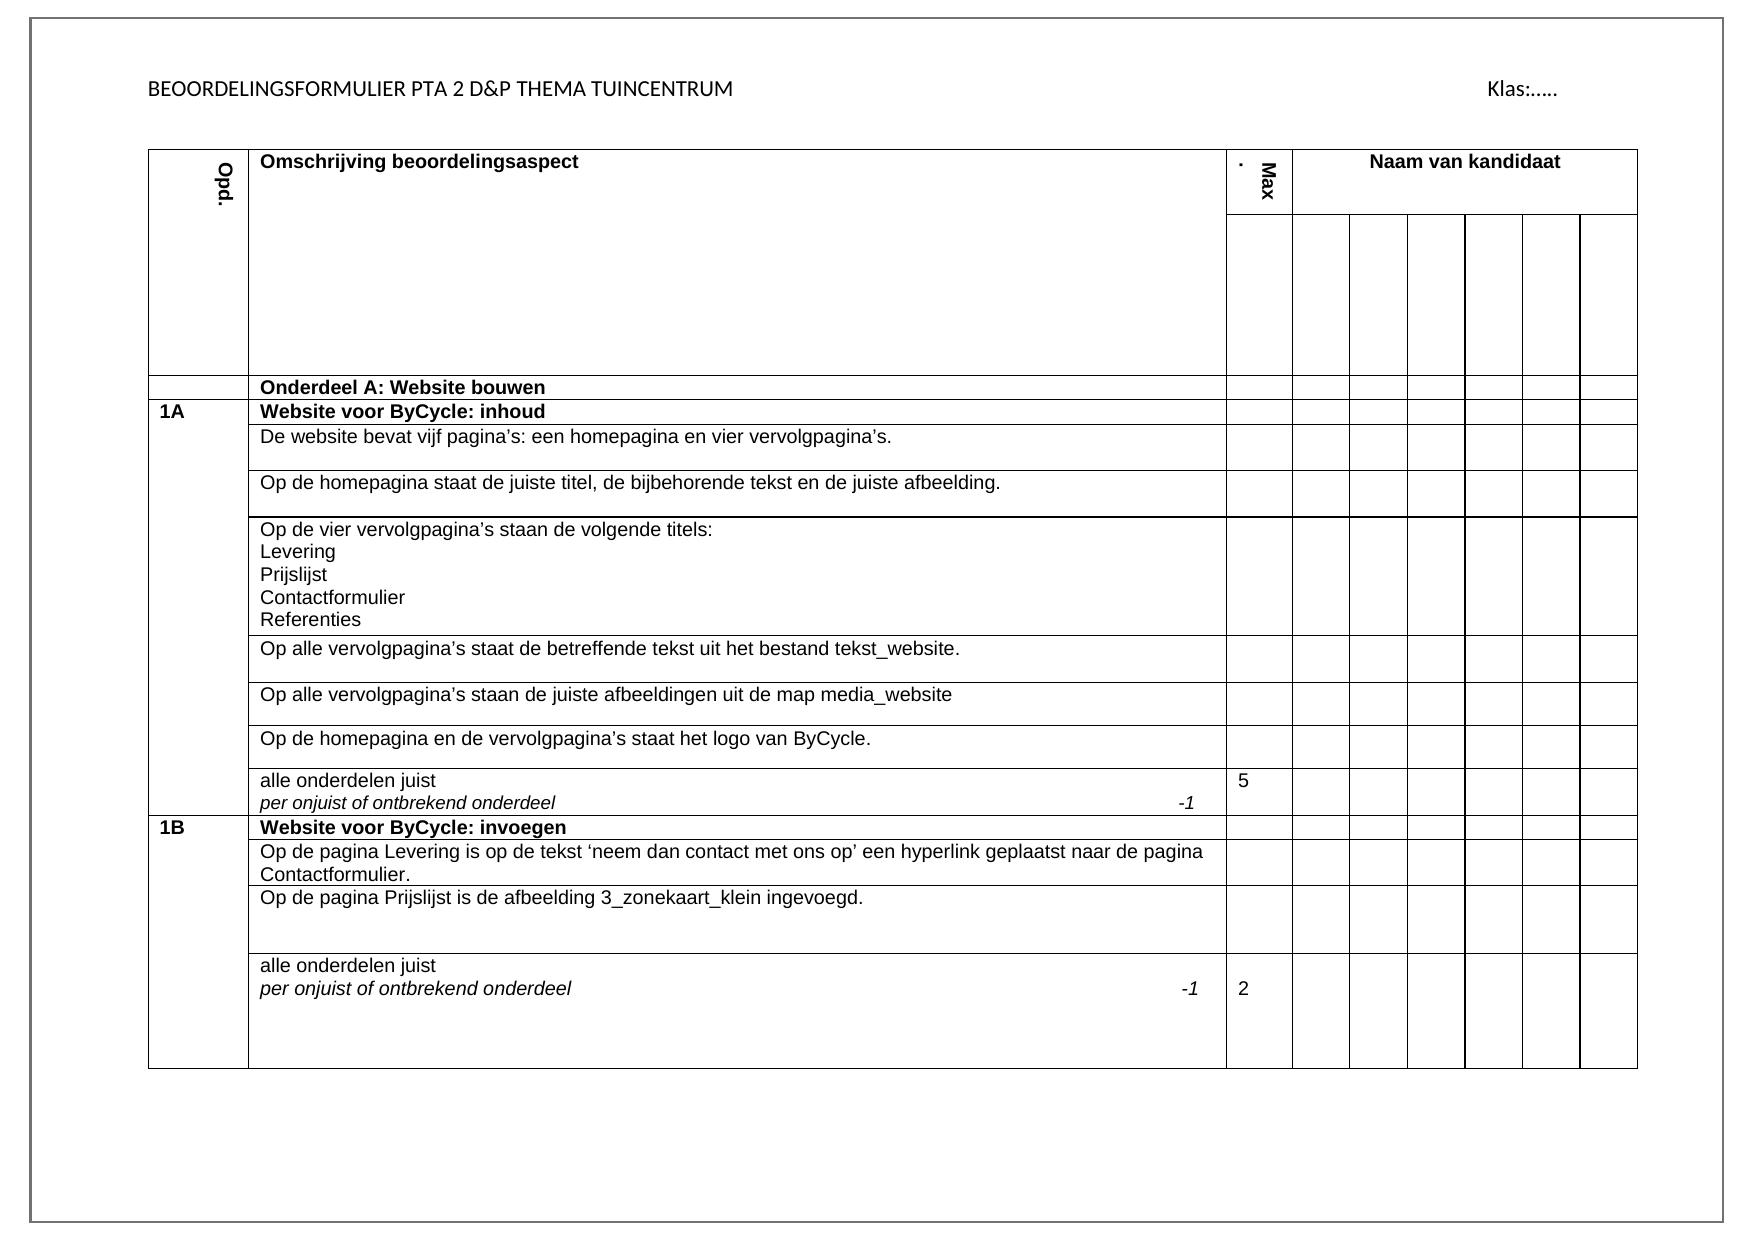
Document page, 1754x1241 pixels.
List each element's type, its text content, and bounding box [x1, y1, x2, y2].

table_cell 1B [149, 816, 248, 1068]
table_cell [1581, 215, 1637, 375]
table_cell [1523, 215, 1579, 375]
table_cell [1523, 518, 1579, 635]
table_cell [1350, 376, 1407, 399]
table_cell [1466, 400, 1522, 423]
table_header Omschrijving beoordelingsaspect [249, 150, 1226, 375]
table_cell [1408, 518, 1464, 635]
table_cell [1350, 886, 1407, 953]
table_cell [1581, 636, 1637, 682]
table_cell [1523, 954, 1579, 1068]
table_cell [1581, 769, 1637, 814]
table_cell [1466, 518, 1522, 635]
table_cell [1523, 400, 1579, 423]
table_cell [1293, 400, 1349, 423]
table_cell De website bevat vijf pagina’s: een homepagina en vier vervolgpagina’s. [249, 425, 1226, 470]
table_cell [1523, 840, 1579, 885]
table_cell alle onderdelen juist per onjuist of ontbrekend onderdeel -1 [249, 954, 1226, 1068]
table_cell Op alle vervolgpagina’s staan de juiste afbeeldingen uit de map media_website [249, 683, 1226, 725]
table_cell [1293, 769, 1349, 814]
table_cell [1227, 840, 1292, 885]
table_cell Website voor ByCycle: inhoud [249, 400, 1226, 423]
table_cell [1523, 726, 1579, 768]
table_cell [1523, 636, 1579, 682]
table_cell [1227, 683, 1292, 725]
table_cell [1227, 518, 1292, 635]
table_cell [1466, 683, 1522, 725]
table_cell [1523, 886, 1579, 953]
table_cell [149, 376, 248, 399]
table_cell [1293, 425, 1349, 470]
table_cell [1227, 726, 1292, 768]
table_cell [1350, 636, 1407, 682]
table_cell [1581, 683, 1637, 725]
table_cell [1581, 400, 1637, 423]
table_cell [1293, 886, 1349, 953]
table_cell [1581, 954, 1637, 1068]
table_cell Op de pagina Prijslijst is de afbeelding 3_zonekaart_klein ingevoegd. [249, 886, 1226, 953]
table_cell [1227, 636, 1292, 682]
table_cell [1408, 683, 1464, 725]
table_cell [1466, 816, 1522, 839]
table_cell [1350, 215, 1407, 375]
table_cell Op de homepagina en de vervolgpagina’s staat het logo van ByCycle. [249, 726, 1226, 768]
table_cell [1466, 886, 1522, 953]
table_cell [1350, 425, 1407, 470]
table_header Naam van kandidaat [1293, 150, 1637, 214]
table_cell [1408, 954, 1464, 1068]
table_cell [1227, 215, 1292, 375]
table_cell [1466, 840, 1522, 885]
table_cell Onderdeel A: Website bouwen [249, 376, 1226, 399]
table_cell [1227, 425, 1292, 470]
table_cell [1350, 840, 1407, 885]
table_cell [1466, 471, 1522, 516]
table_cell [1408, 215, 1464, 375]
table_cell 5 [1227, 769, 1292, 814]
table_cell [1466, 769, 1522, 814]
table_cell [1408, 376, 1464, 399]
table_cell [1408, 769, 1464, 814]
table_cell [1581, 886, 1637, 953]
table_cell [1408, 886, 1464, 953]
table_cell [1408, 726, 1464, 768]
table_cell [1350, 726, 1407, 768]
table_cell [1227, 816, 1292, 839]
table_cell [1523, 425, 1579, 470]
table_cell [1581, 518, 1637, 635]
table_cell [1293, 215, 1349, 375]
table_cell [1466, 636, 1522, 682]
table_cell [1523, 816, 1579, 839]
table_cell [1293, 816, 1349, 839]
table_cell [1581, 425, 1637, 470]
table_cell [1466, 215, 1522, 375]
table_cell [1350, 683, 1407, 725]
table_cell [1350, 816, 1407, 839]
table_cell [1466, 954, 1522, 1068]
table_cell [1227, 471, 1292, 516]
table_cell [1466, 376, 1522, 399]
table_cell [1408, 471, 1464, 516]
table_header Opd. [149, 150, 248, 375]
table_cell [1523, 471, 1579, 516]
table_cell [1293, 518, 1349, 635]
table_cell [1293, 726, 1349, 768]
table_cell [1408, 636, 1464, 682]
table_cell [1350, 769, 1407, 814]
table_cell Website voor ByCycle: invoegen [249, 816, 1226, 839]
table_cell [1581, 376, 1637, 399]
table_cell [1408, 816, 1464, 839]
table_cell [1293, 471, 1349, 516]
table_cell [1466, 425, 1522, 470]
table_cell [1227, 400, 1292, 423]
table_cell [1293, 636, 1349, 682]
table_cell [1466, 726, 1522, 768]
table_cell [1408, 840, 1464, 885]
table_cell [1350, 518, 1407, 635]
table_cell [1581, 471, 1637, 516]
table_cell [1227, 376, 1292, 399]
table_cell alle onderdelen juist per onjuist of ontbrekend onderdeel -1 [249, 769, 1226, 814]
table_cell [1350, 400, 1407, 423]
table_cell [1293, 683, 1349, 725]
table_cell [1523, 683, 1579, 725]
table_cell [1581, 840, 1637, 885]
table_cell [1408, 400, 1464, 423]
table_cell [1350, 471, 1407, 516]
table_cell [1293, 840, 1349, 885]
table_cell [1350, 954, 1407, 1068]
table_cell Op de vier vervolgpagina’s staan de volgende titels: Levering Prijslijst Contactformulier Referenties [249, 518, 1226, 635]
table_cell 1A [149, 400, 248, 814]
table_cell [1581, 726, 1637, 768]
table_cell 2 [1227, 954, 1292, 1068]
table_header Max. [1227, 150, 1292, 214]
table_cell [1408, 425, 1464, 470]
table_cell [1293, 376, 1349, 399]
table_cell [1581, 816, 1637, 839]
table_cell Op de homepagina staat de juiste titel, de bijbehorende tekst en de juiste afbeelding. [249, 471, 1226, 516]
table_cell [1523, 376, 1579, 399]
table_cell Op alle vervolgpagina’s staat de betreffende tekst uit het bestand tekst_website. [249, 636, 1226, 682]
table_cell Op de pagina Levering is op de tekst ‘neem dan contact met ons op’ een hyperlink geplaatst naar de pagina Contactformulier. [249, 840, 1226, 885]
table_cell [1523, 769, 1579, 814]
table_cell [1293, 954, 1349, 1068]
table_cell [1227, 886, 1292, 953]
